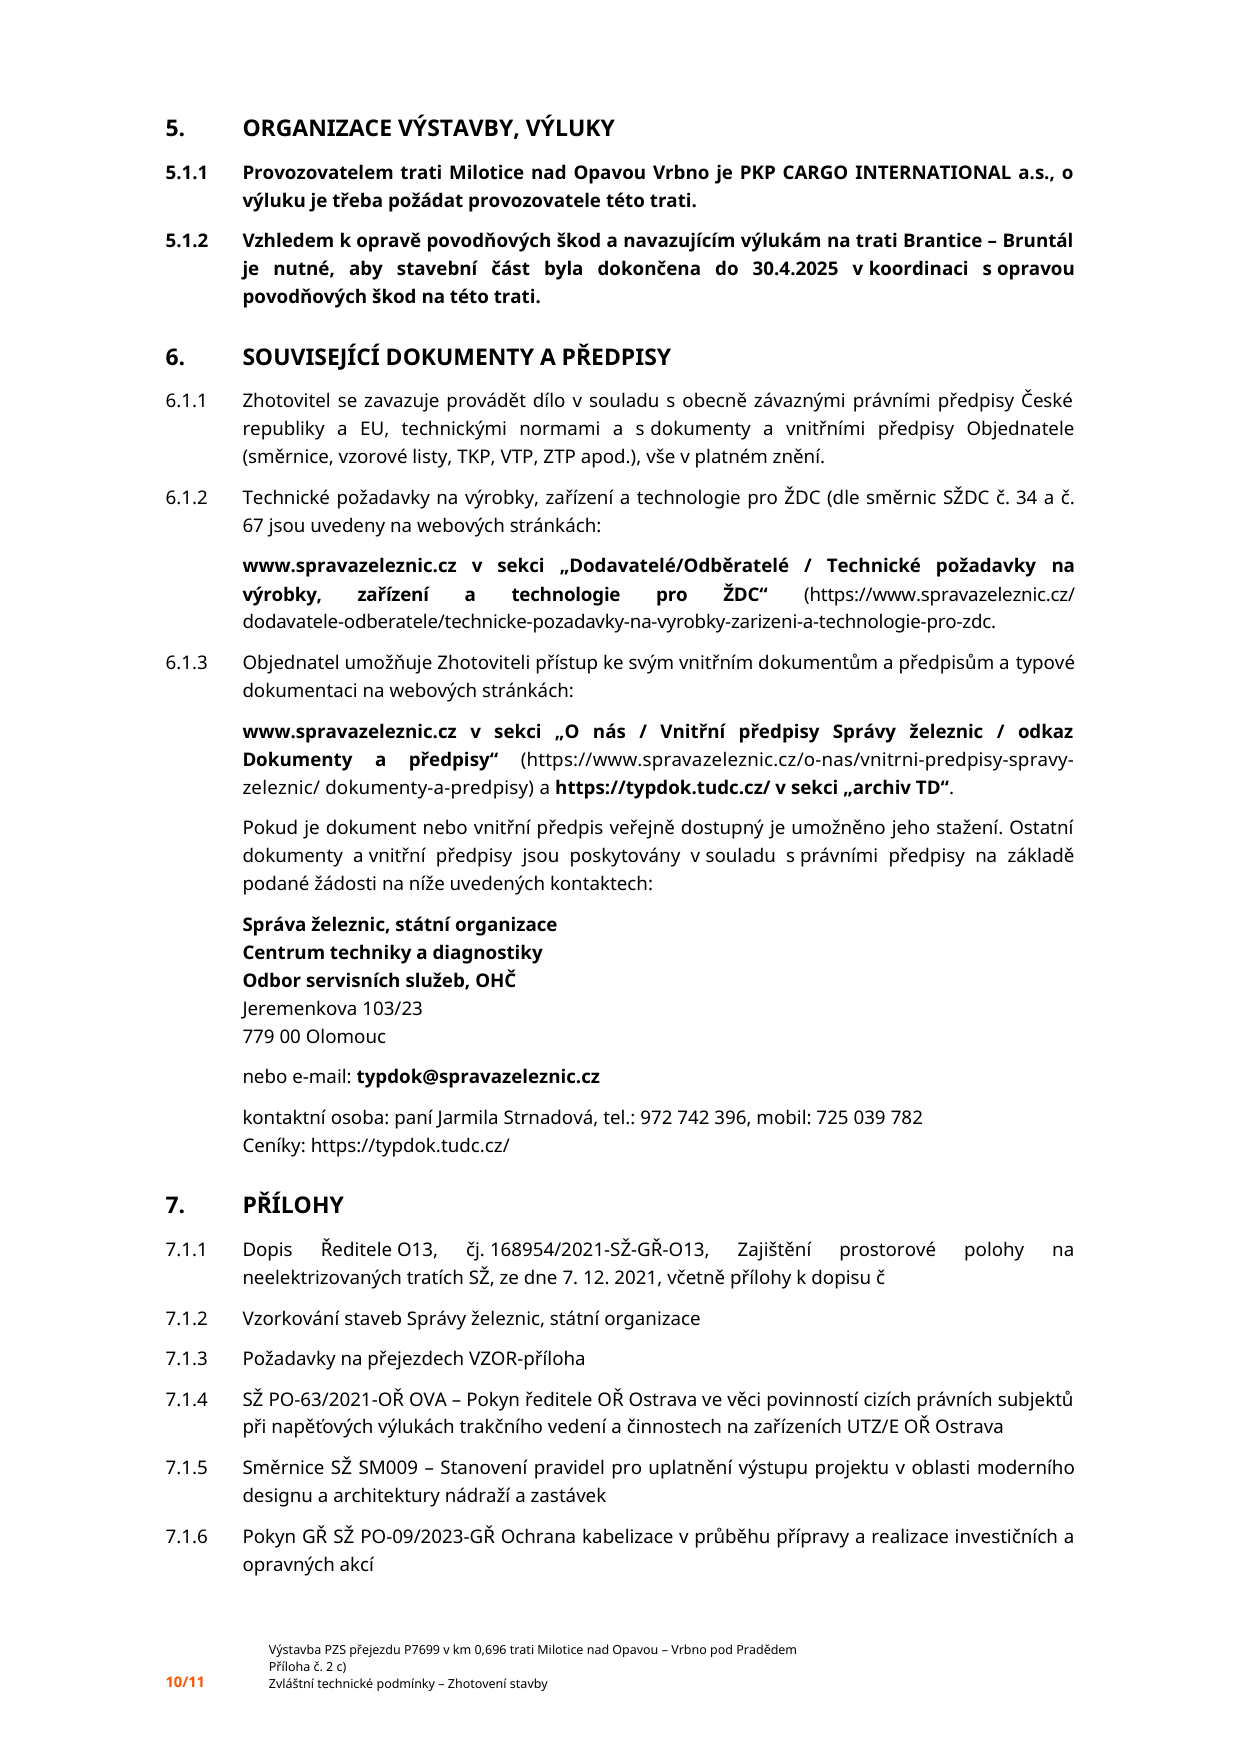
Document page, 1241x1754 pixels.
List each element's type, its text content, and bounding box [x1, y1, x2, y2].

text www.spravazeleznic.cz v sekci „Dodavatelé/Odběratelé / Technické požadavky na výrobky, zařízení a technologie pro ŽDC“ (https://www.spravazeleznic.cz/ dodavatele-odberatele/technicke-pozadavky-na-vyrobky-zarizeni-a-technologie-pro-zdc. [242, 553, 1075, 634]
text SŽ PO-63/2021-OŘ OVA – Pokyn ředitele OŘ Ostrava ve věci povinností cizích právních subjektů při napěťových výlukách trakčního vedení a činnostech na zařízeních UTZ/E OŘ Ostrava [165, 1386, 1075, 1439]
text nebo e-mail: typdok@spravazeleznic.cz [242, 1064, 1075, 1089]
text Dopis Ředitele O13, čj. 168954/2021-SŽ-GŘ-O13, Zajištění prostorové polohy na neelektrizovaných tratích SŽ, ze dne 7. 12. 2021, včetně přílohy k dopisu č [165, 1236, 1075, 1290]
text Pokud je dokument nebo vnitřní předpis veřejně dostupný je umožněno jeho stažení. Ostatní dokumenty a vnitřní předpisy jsou poskytovány v souladu s právními předpisy na základě podané žádosti na níže uvedených kontaktech: [242, 814, 1075, 896]
text SOUVISEJÍCÍ DOKUMENTY A PŘEDPISY [165, 341, 1075, 372]
text Technické požadavky na výrobky, zařízení a technologie pro ŽDC (dle směrnic SŽDC č. 34 a č. 67 jsou uvedeny na webových stránkách: [165, 484, 1075, 538]
text Směrnice SŽ SM009 – Stanovení pravidel pro uplatnění výstupu projektu v oblasti moderního designu a architektury nádraží a zastávek [165, 1454, 1075, 1508]
text Jeremenkova 103/23 [242, 995, 1075, 1021]
text Správa železnic, státní organizace [242, 911, 1075, 937]
text Pokyn GŘ SŽ PO-09/2023-GŘ Ochrana kabelizace v průběhu přípravy a realizace investičních a opravných akcí [165, 1523, 1075, 1576]
text Ceníky: https://typdok.tudc.cz/ [242, 1132, 1075, 1158]
text Vzhledem k opravě povodňových škod a navazujícím výlukám na trati Brantice – Bruntál je nutné, aby stavební část byla dokončena do 30.4.2025 v koordinaci s opravou povodňových škod na této trati. [165, 228, 1075, 309]
text Požadavky na přejezdech VZOR-příloha [165, 1345, 1075, 1371]
text Centrum techniky a diagnostiky [242, 939, 1075, 964]
text Zhotovitel se zavazuje provádět dílo v souladu s obecně závaznými právními předpisy České republiky a EU, technickými normami a s dokumenty a vnitřními předpisy Objednatele (směrnice, vzorové listy, TKP, VTP, ZTP apod.), vše v platném znění. [165, 388, 1075, 469]
text Provozovatelem trati Milotice nad Opavou Vrbno je PKP CARGO INTERNATIONAL a.s., o výluku je třeba požádat provozovatele této trati. [165, 159, 1075, 213]
text Odbor servisních služeb, OHČ [242, 967, 1075, 993]
text Objednatel umožňuje Zhotoviteli přístup ke svým vnitřním dokumentům a předpisům a typové dokumentaci na webových stránkách: [165, 649, 1075, 703]
text 779 00 Olomouc [242, 1023, 1075, 1049]
text kontaktní osoba: paní Jarmila Strnadová, tel.: 972 742 396, mobil: 725 039 782 [242, 1104, 1075, 1130]
text PŘÍLOHY [165, 1189, 1075, 1221]
text Vzorkování staveb Správy železnic, státní organizace [165, 1305, 1075, 1330]
text www.spravazeleznic.cz v sekci „O nás / Vnitřní předpisy Správy železnic / odkaz Dokumenty a předpisy“ (https://www.spravazeleznic.cz/o-nas/vnitrni-predpisy-spravy-zeleznic/ dokumenty-a-predpisy) a https://typdok.tudc.cz/ v sekci „archiv TD“. [242, 718, 1075, 799]
text ORGANIZACE VÝSTAVBY, VÝLUKY [165, 112, 1075, 143]
